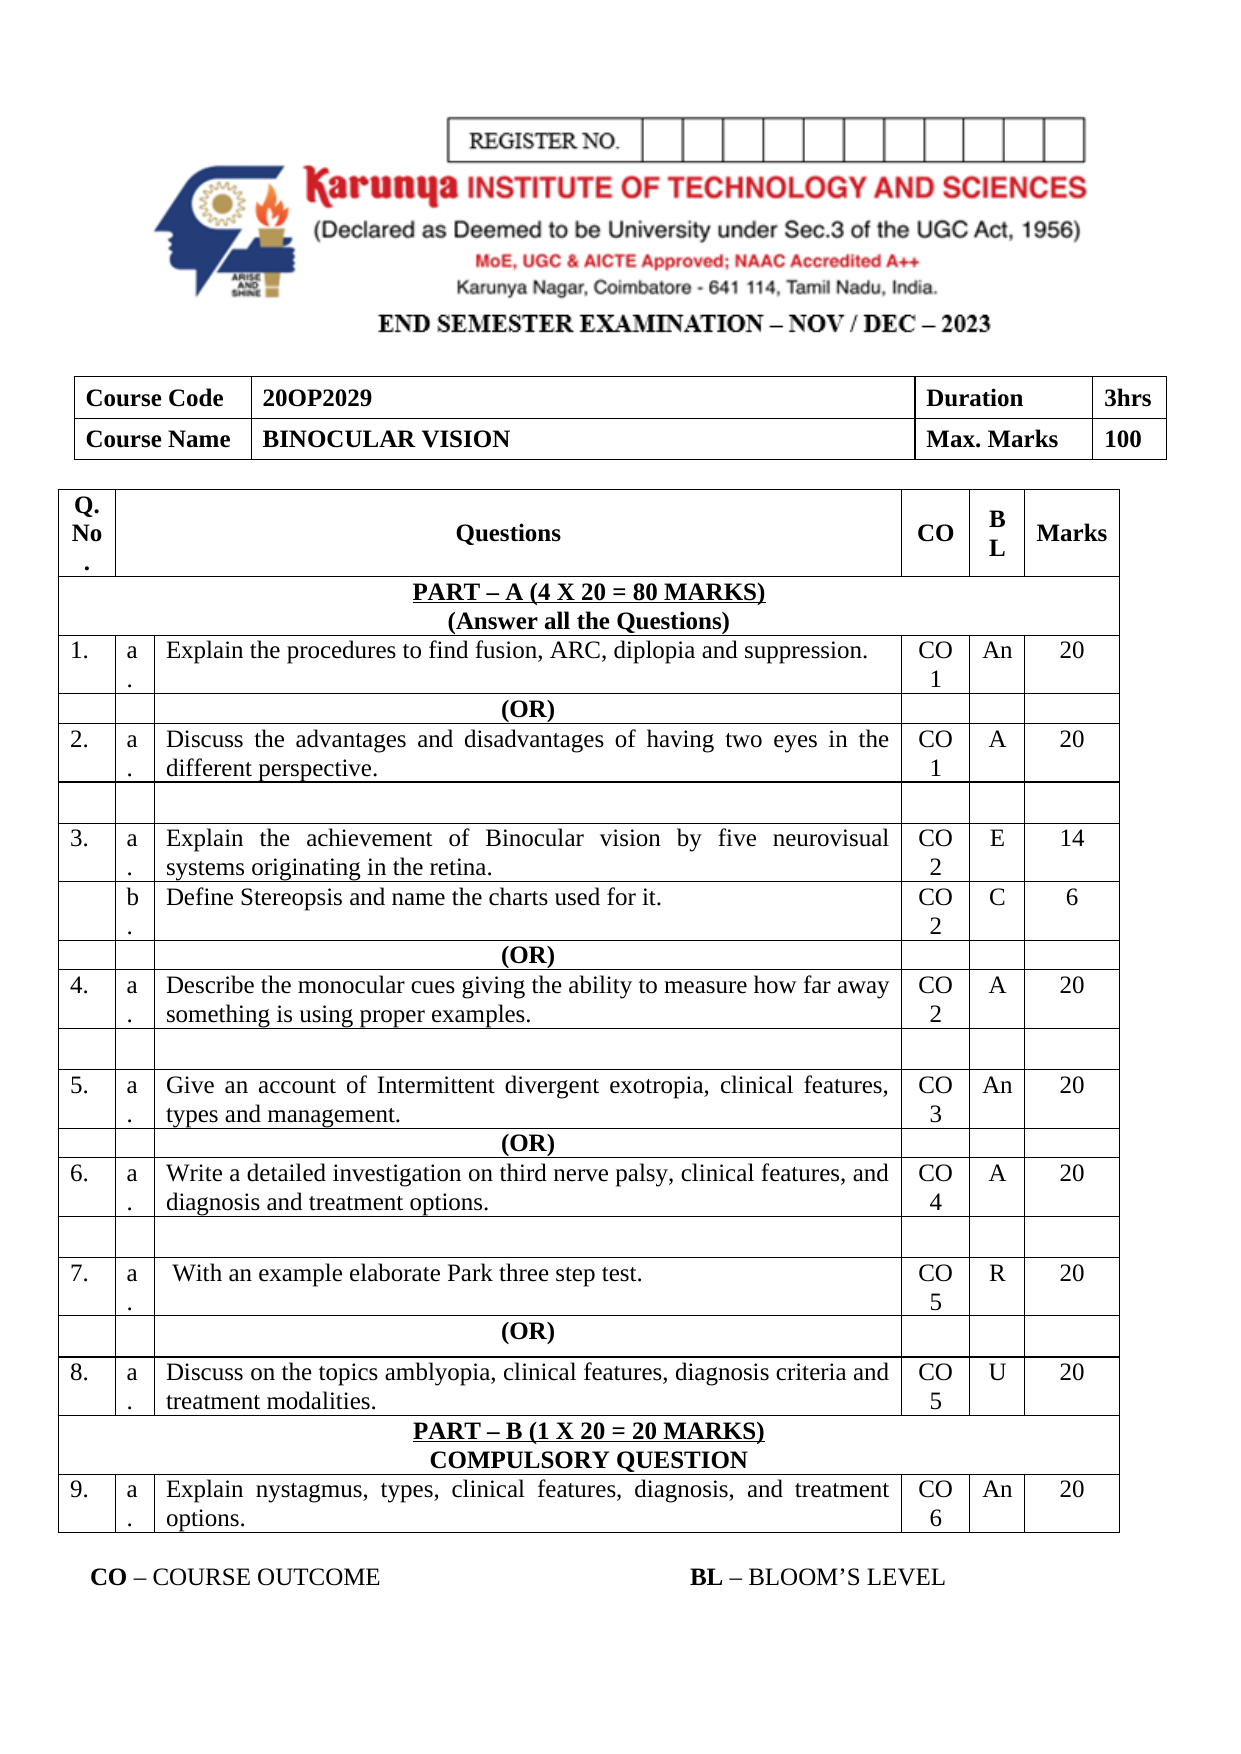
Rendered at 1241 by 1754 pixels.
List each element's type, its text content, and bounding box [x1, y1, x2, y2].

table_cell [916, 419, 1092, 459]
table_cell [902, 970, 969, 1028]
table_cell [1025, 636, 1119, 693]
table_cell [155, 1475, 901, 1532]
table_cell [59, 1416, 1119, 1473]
picture [150, 89, 1091, 348]
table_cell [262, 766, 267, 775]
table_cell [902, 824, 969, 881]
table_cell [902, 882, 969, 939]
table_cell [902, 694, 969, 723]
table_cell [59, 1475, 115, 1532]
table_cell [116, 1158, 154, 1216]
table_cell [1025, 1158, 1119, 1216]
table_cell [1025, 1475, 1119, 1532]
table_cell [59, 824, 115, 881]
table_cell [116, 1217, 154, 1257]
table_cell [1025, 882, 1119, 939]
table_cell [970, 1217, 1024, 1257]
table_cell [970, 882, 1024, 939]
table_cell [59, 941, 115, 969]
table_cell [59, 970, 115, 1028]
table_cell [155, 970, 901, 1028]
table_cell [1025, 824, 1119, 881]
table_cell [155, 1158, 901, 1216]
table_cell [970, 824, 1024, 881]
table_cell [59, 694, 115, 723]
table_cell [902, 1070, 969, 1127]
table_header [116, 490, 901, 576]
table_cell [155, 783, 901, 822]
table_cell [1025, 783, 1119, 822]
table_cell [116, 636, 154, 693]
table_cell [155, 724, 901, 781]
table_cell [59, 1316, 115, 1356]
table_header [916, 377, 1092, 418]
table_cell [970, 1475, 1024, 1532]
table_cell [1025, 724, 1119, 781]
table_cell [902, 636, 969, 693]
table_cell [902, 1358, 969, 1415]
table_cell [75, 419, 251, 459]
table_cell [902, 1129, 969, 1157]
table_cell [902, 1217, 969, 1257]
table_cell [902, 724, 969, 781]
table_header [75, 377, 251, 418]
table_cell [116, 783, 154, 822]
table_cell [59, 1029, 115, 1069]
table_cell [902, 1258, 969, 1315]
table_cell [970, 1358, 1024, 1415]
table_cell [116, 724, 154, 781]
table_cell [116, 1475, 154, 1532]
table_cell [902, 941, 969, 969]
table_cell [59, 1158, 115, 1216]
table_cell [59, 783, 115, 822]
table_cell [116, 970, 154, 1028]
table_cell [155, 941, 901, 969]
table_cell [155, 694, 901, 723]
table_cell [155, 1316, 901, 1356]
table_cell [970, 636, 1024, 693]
text CO – COURSE OUTCOME BL – BLOOM’S LEVEL [90, 1562, 1150, 1591]
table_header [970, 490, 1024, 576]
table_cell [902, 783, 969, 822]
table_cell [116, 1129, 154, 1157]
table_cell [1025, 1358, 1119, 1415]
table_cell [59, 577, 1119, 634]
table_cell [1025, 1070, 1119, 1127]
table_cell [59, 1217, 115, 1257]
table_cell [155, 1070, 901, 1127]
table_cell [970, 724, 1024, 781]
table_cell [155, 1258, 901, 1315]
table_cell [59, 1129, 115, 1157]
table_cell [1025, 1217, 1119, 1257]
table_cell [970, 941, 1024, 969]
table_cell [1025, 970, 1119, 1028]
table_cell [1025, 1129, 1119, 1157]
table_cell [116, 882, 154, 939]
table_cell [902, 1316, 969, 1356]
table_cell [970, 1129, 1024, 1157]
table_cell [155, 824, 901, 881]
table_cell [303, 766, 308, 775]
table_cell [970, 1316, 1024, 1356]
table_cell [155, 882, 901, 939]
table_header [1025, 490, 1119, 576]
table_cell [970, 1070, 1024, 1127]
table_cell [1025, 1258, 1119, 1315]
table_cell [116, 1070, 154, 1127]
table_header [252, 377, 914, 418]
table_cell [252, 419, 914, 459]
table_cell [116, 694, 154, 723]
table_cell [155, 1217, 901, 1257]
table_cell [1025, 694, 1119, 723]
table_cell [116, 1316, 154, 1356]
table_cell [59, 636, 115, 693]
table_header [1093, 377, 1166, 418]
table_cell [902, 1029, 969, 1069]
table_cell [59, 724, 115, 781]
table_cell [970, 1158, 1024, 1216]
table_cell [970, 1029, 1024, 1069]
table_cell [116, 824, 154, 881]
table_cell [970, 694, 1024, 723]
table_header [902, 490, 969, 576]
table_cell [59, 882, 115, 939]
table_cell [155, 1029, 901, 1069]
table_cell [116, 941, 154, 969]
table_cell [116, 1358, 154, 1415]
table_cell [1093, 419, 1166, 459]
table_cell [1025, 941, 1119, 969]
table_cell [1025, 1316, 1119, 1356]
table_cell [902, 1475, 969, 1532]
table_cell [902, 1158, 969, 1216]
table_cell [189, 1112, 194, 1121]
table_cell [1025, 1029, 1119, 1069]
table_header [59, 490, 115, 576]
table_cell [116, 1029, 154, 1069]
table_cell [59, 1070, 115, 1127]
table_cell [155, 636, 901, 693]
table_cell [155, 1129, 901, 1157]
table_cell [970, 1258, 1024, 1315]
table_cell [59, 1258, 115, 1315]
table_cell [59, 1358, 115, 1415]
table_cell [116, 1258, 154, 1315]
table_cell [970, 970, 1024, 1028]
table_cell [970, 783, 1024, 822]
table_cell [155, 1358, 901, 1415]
